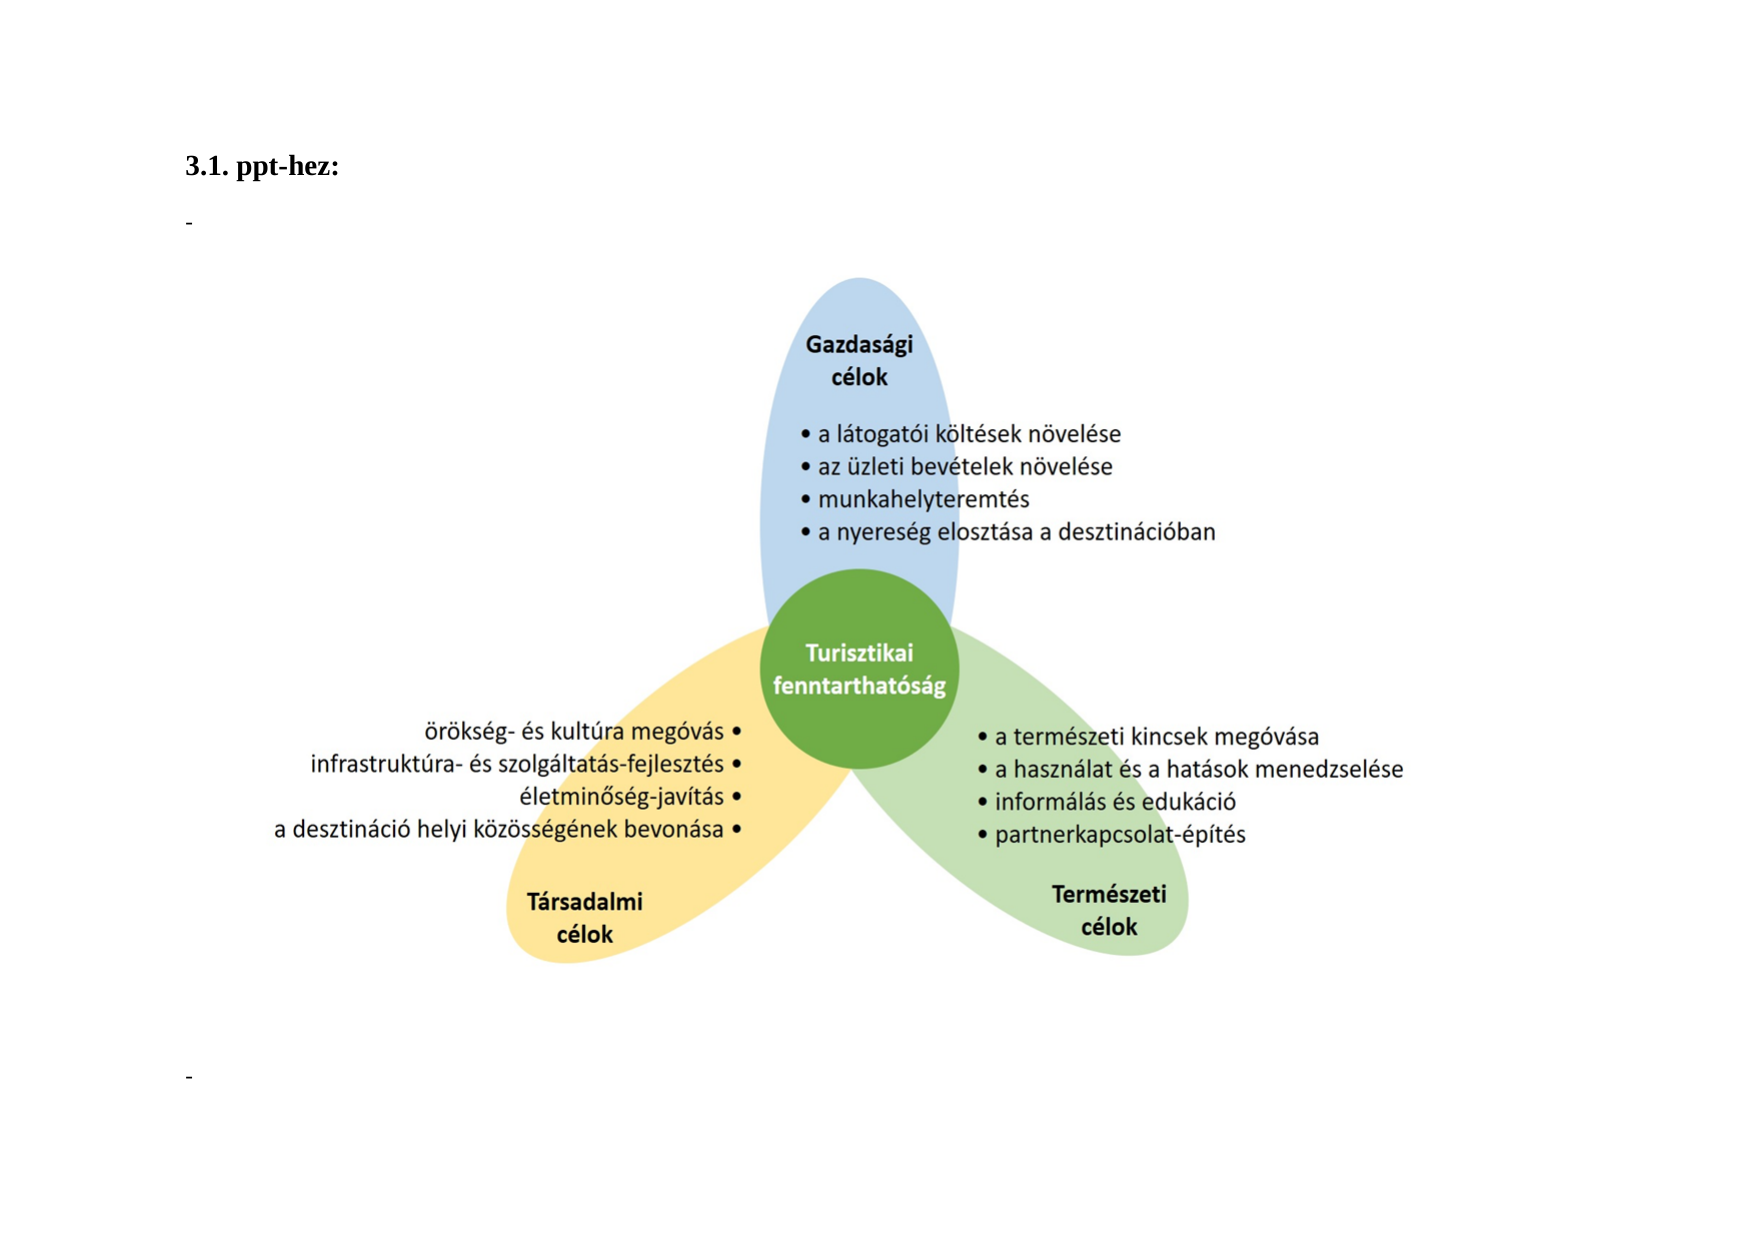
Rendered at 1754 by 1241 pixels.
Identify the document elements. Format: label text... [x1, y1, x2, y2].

text 3.1. ppt-hez: [185, 148, 1606, 181]
picture [185, 239, 1572, 1058]
